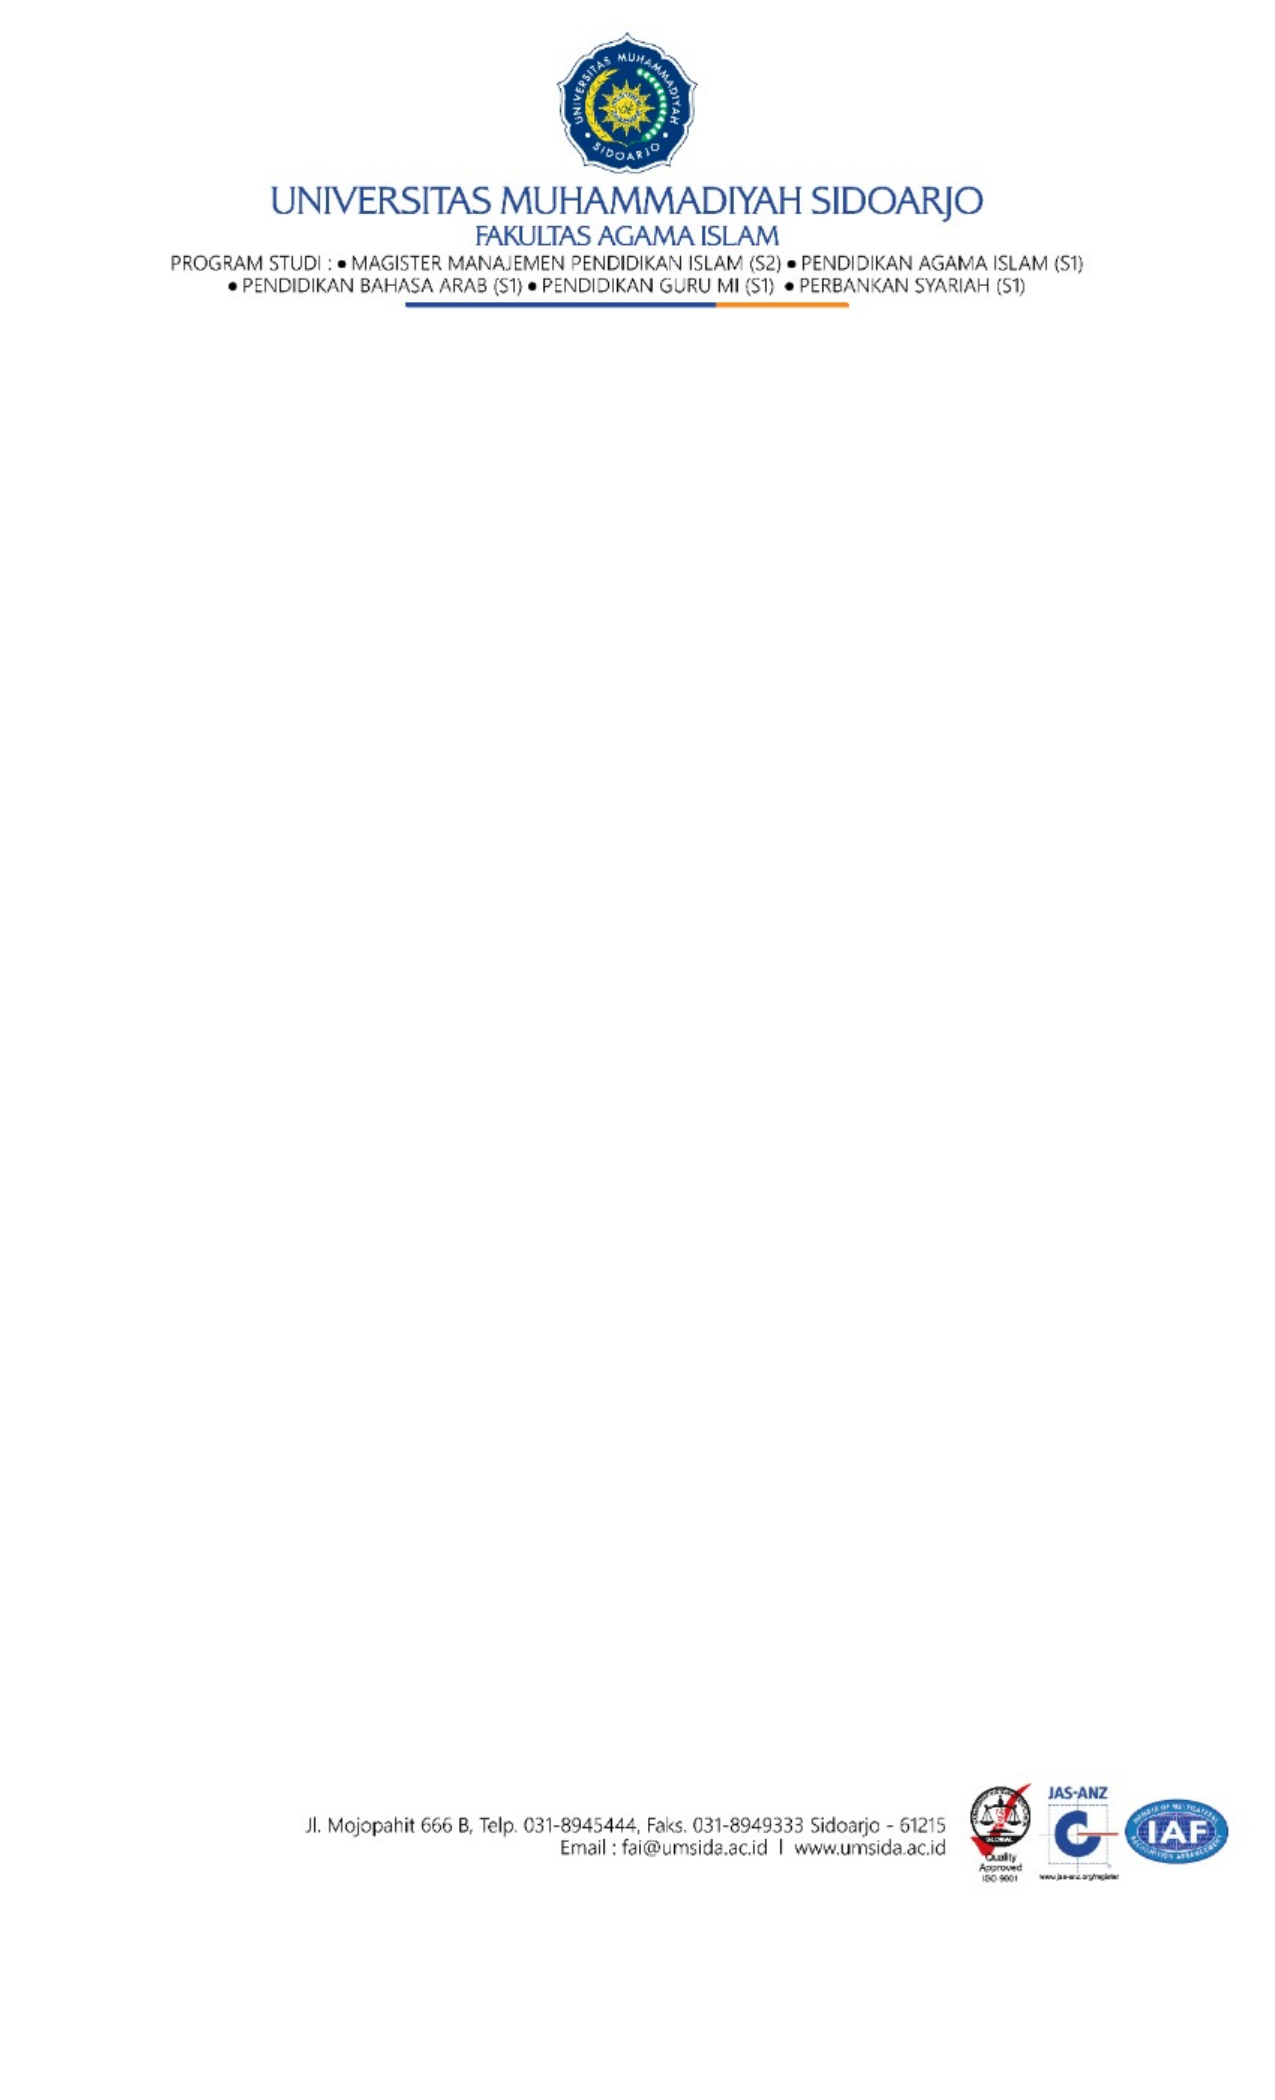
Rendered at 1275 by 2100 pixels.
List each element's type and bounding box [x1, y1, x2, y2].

picture [1, 0, 1254, 1917]
